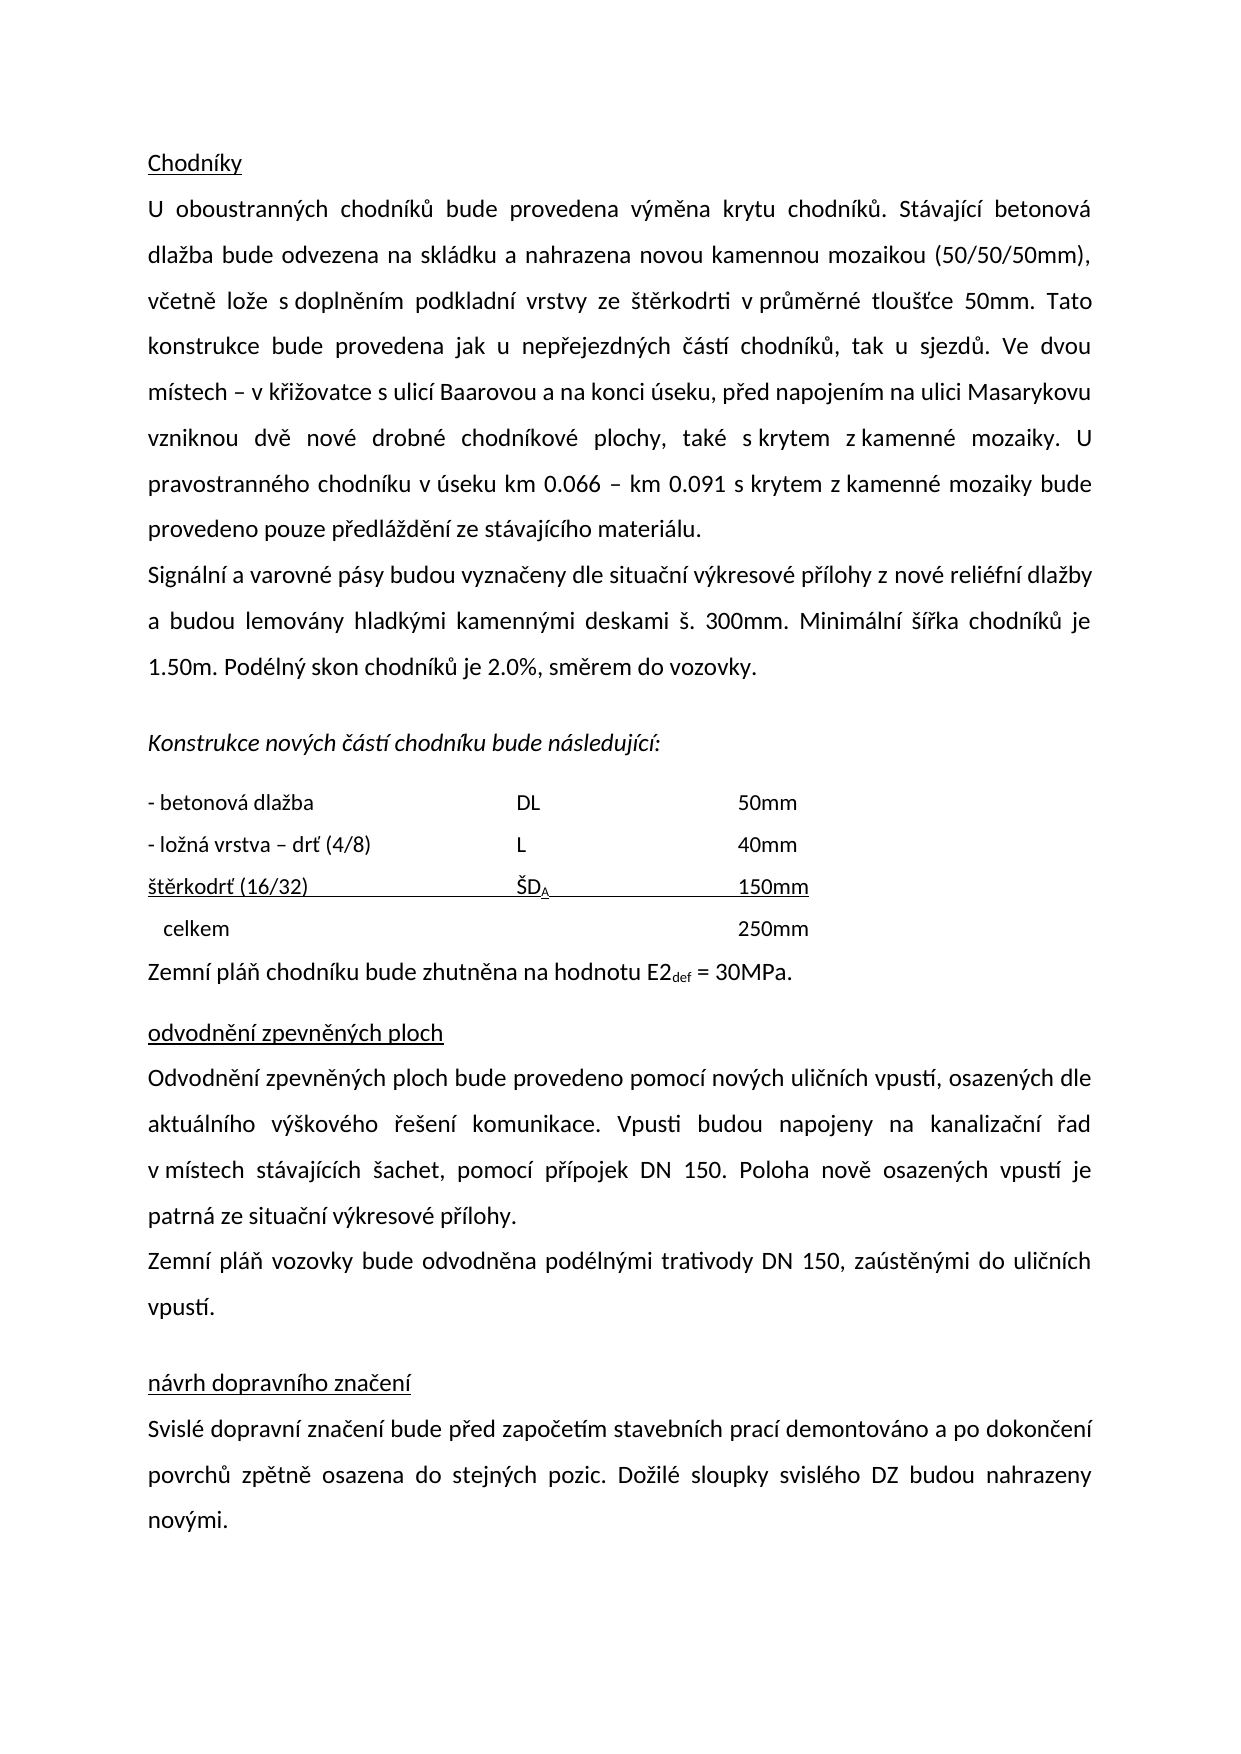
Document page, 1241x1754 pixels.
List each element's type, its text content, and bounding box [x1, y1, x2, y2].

text - betonová dlažba DL 50mm [148, 788, 1093, 816]
text celkem 250mm [148, 914, 1093, 942]
text Zemní pláň vozovky bude odvodněna podélnými trativody DN 150, zaústěnými do uličních vpustí. [148, 1246, 1093, 1322]
text Signální a varovné pásy budou vyznačeny dle situační výkresové přílohy z nové reliéfní dlažby a budou lemovány hladkými kamennými deskami š. 300mm. Minimální šířka chodníků je 1.50m. Podélný skon chodníků je 2.0%, směrem do vozovky. [148, 559, 1093, 681]
text Zemní pláň chodníku bude zhutněna na hodnotu E2def = 30MPa. [148, 956, 1093, 986]
text návrh dopravního značení [148, 1367, 1093, 1398]
text odvodnění zpevněných ploch [148, 1017, 1093, 1047]
text štěrkodrť (16/32) ŠDA 150mm [148, 872, 1093, 900]
text Odvodnění zpevněných ploch bude provedeno pomocí nových uličních vpustí, osazených dle aktuálního výškového řešení komunikace. Vpusti budou napojeny na kanalizační řad v místech stávajících šachet, pomocí přípojek DN 150. Poloha nově osazených vpustí je patrná ze situační výkresové přílohy. [148, 1063, 1093, 1230]
text U oboustranných chodníků bude provedena výměna krytu chodníků. Stávající betonová dlažba bude odvezena na skládku a nahrazena novou kamennou mozaikou (50/50/50mm), včetně lože s doplněním podkladní vrstvy ze štěrkodrti v průměrné tloušťce 50mm. Tato konstrukce bude provedena jak u nepřejezdných částí chodníků, tak u sjezdů. Ve dvou místech – v křižovatce s ulicí Baarovou a na konci úseku, před napojením na ulici Masarykovu vzniknou dvě nové drobné chodníkové plochy, také s krytem z kamenné mozaiky. U pravostranného chodníku v úseku km 0.066 – km 0.091 s krytem z kamenné mozaiky bude provedeno pouze předláždění ze stávajícího materiálu. [148, 193, 1093, 544]
text - ložná vrstva – drť (4/8) L 40mm [148, 830, 1093, 858]
text Chodníky [148, 148, 1093, 178]
text Konstrukce nových částí chodníku bude následující: [148, 727, 1093, 757]
text Svislé dopravní značení bude před započetím stavebních prací demontováno a po dokončení povrchů zpětně osazena do stejných pozic. Dožilé sloupky svislého DZ budou nahrazeny novými. [148, 1413, 1093, 1535]
